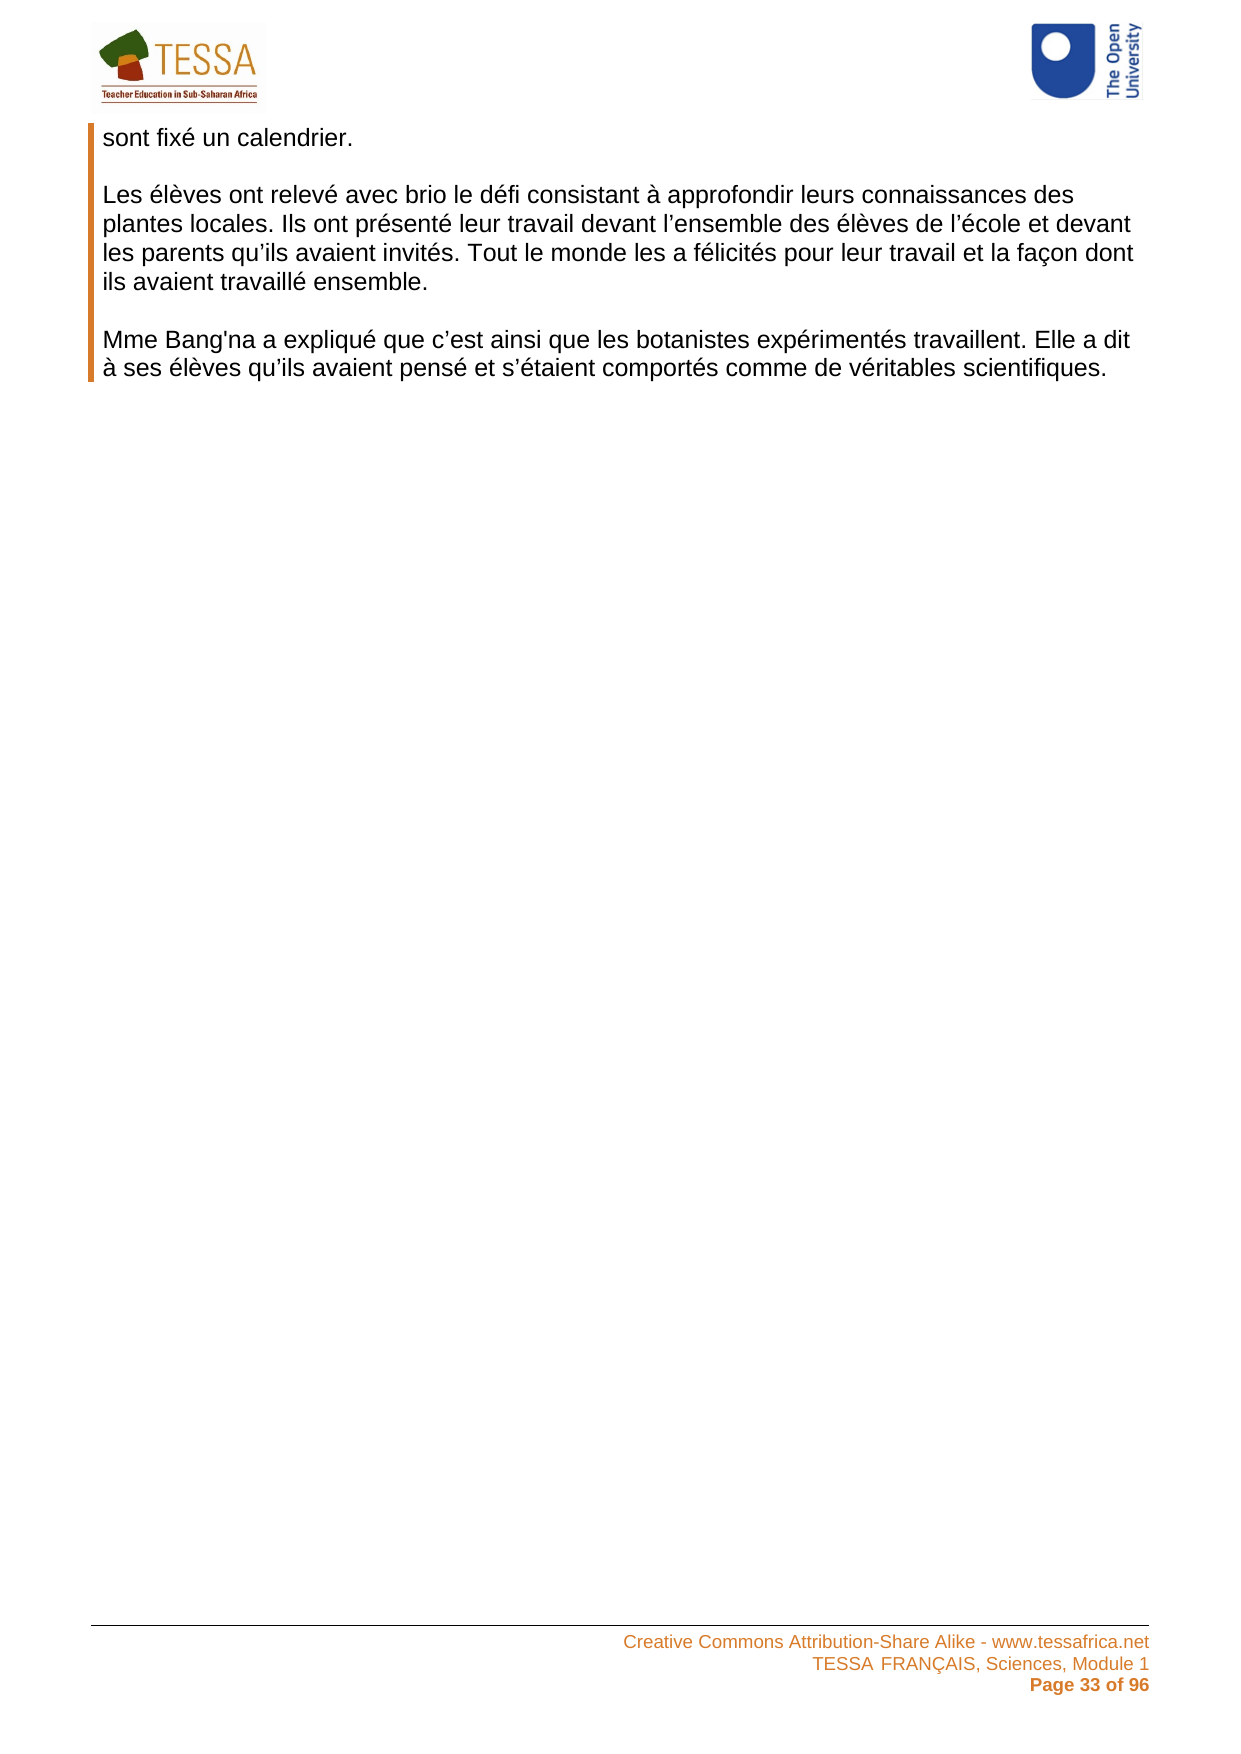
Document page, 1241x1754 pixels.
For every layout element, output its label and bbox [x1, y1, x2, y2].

picture [1031, 22, 1144, 101]
picture [91, 22, 266, 114]
table_cell [94, 123, 1154, 382]
